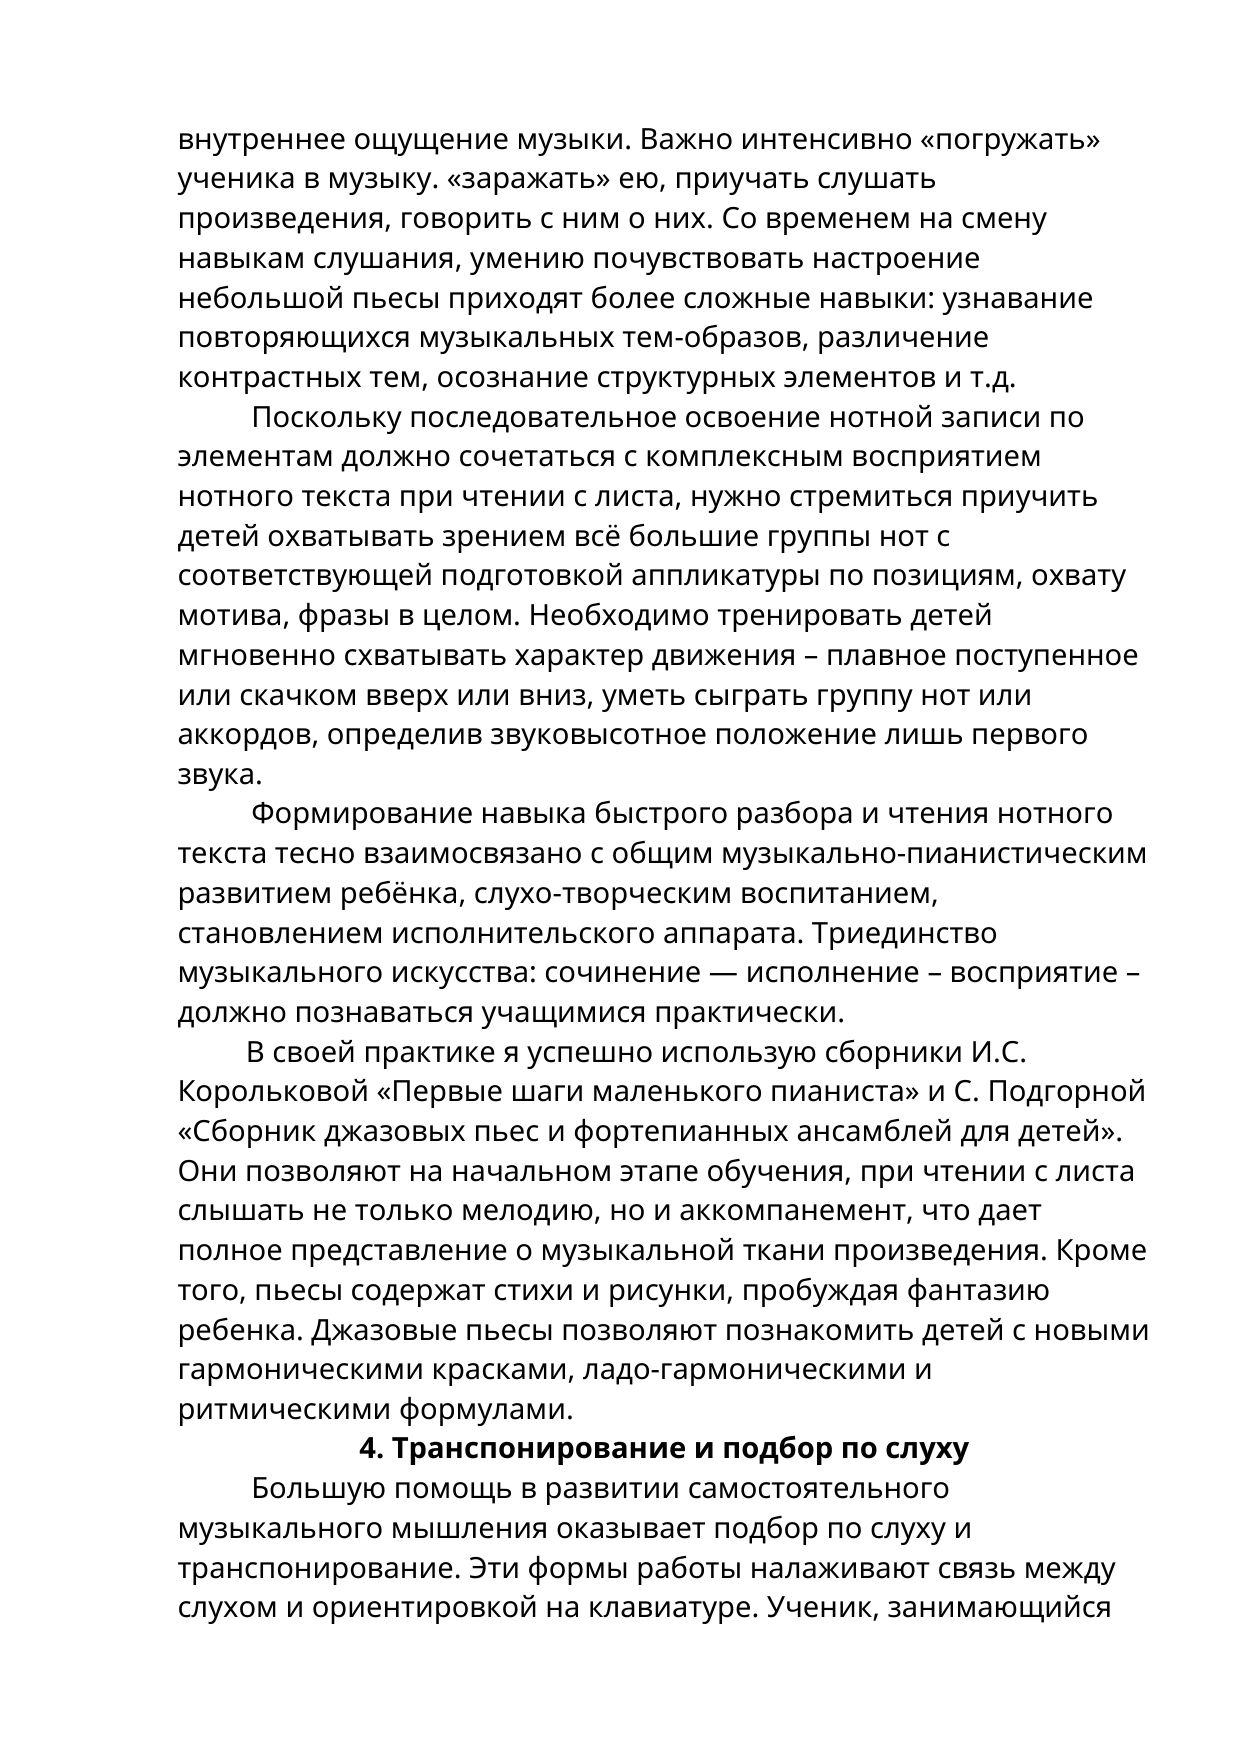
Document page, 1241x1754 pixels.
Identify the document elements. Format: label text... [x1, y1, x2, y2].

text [177, 1467, 1152, 1626]
text 4. Транспонирование и подбор по слуху [177, 1428, 1152, 1467]
text В своей практике я успешно использую сборники И.С. Корольковой «Первые шаги маленького пианиста» и С. Подгорной «Сборник джазовых пьес и фортепианных ансамблей для детей». Они позволяют на начальном этапе обучения, при чтении с листа слышать не только мелодию, но и аккомпанемент, что дает полное представление о музыкальной ткани произведения. Кроме того, пьесы содержат стихи и рисунки, пробуждая фантазию ребенка. Джазовые пьесы позволяют познакомить детей с новыми гармоническими красками, ладо-гармоническими и ритмическими формулами. [177, 1031, 1152, 1428]
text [177, 118, 1152, 317]
text Формирование навыка быстрого разбора и чтения нотного текста тесно взаимосвязано с общим музыкально-пианистическим развитием ребёнка, слухо-творческим воспитанием, становлением исполнительского аппарата. Триединство музыкального искусства: сочинение — исполнение – восприятие – должно познаваться учащимися практически. [177, 793, 1152, 1031]
text повторяющихся музыкальных тем-образов, различение контрастных тем, осознание структурных элементов и т.д. [177, 317, 1152, 396]
text Поскольку последовательное освоение нотной записи по элементам должно сочетаться с комплексным восприятием нотного текста при чтении с листа, нужно стремиться приучить детей охватывать зрением всё большие группы нот с соответствующей подготовкой аппликатуры по позициям, охвату мотива, фразы в целом. Необходимо тренировать детей мгновенно схватывать характер движения – плавное поступенное или скачком вверх или вниз, уметь сыграть группу нот или аккордов, определив звуковысотное положение лишь первого звука. [177, 396, 1152, 793]
